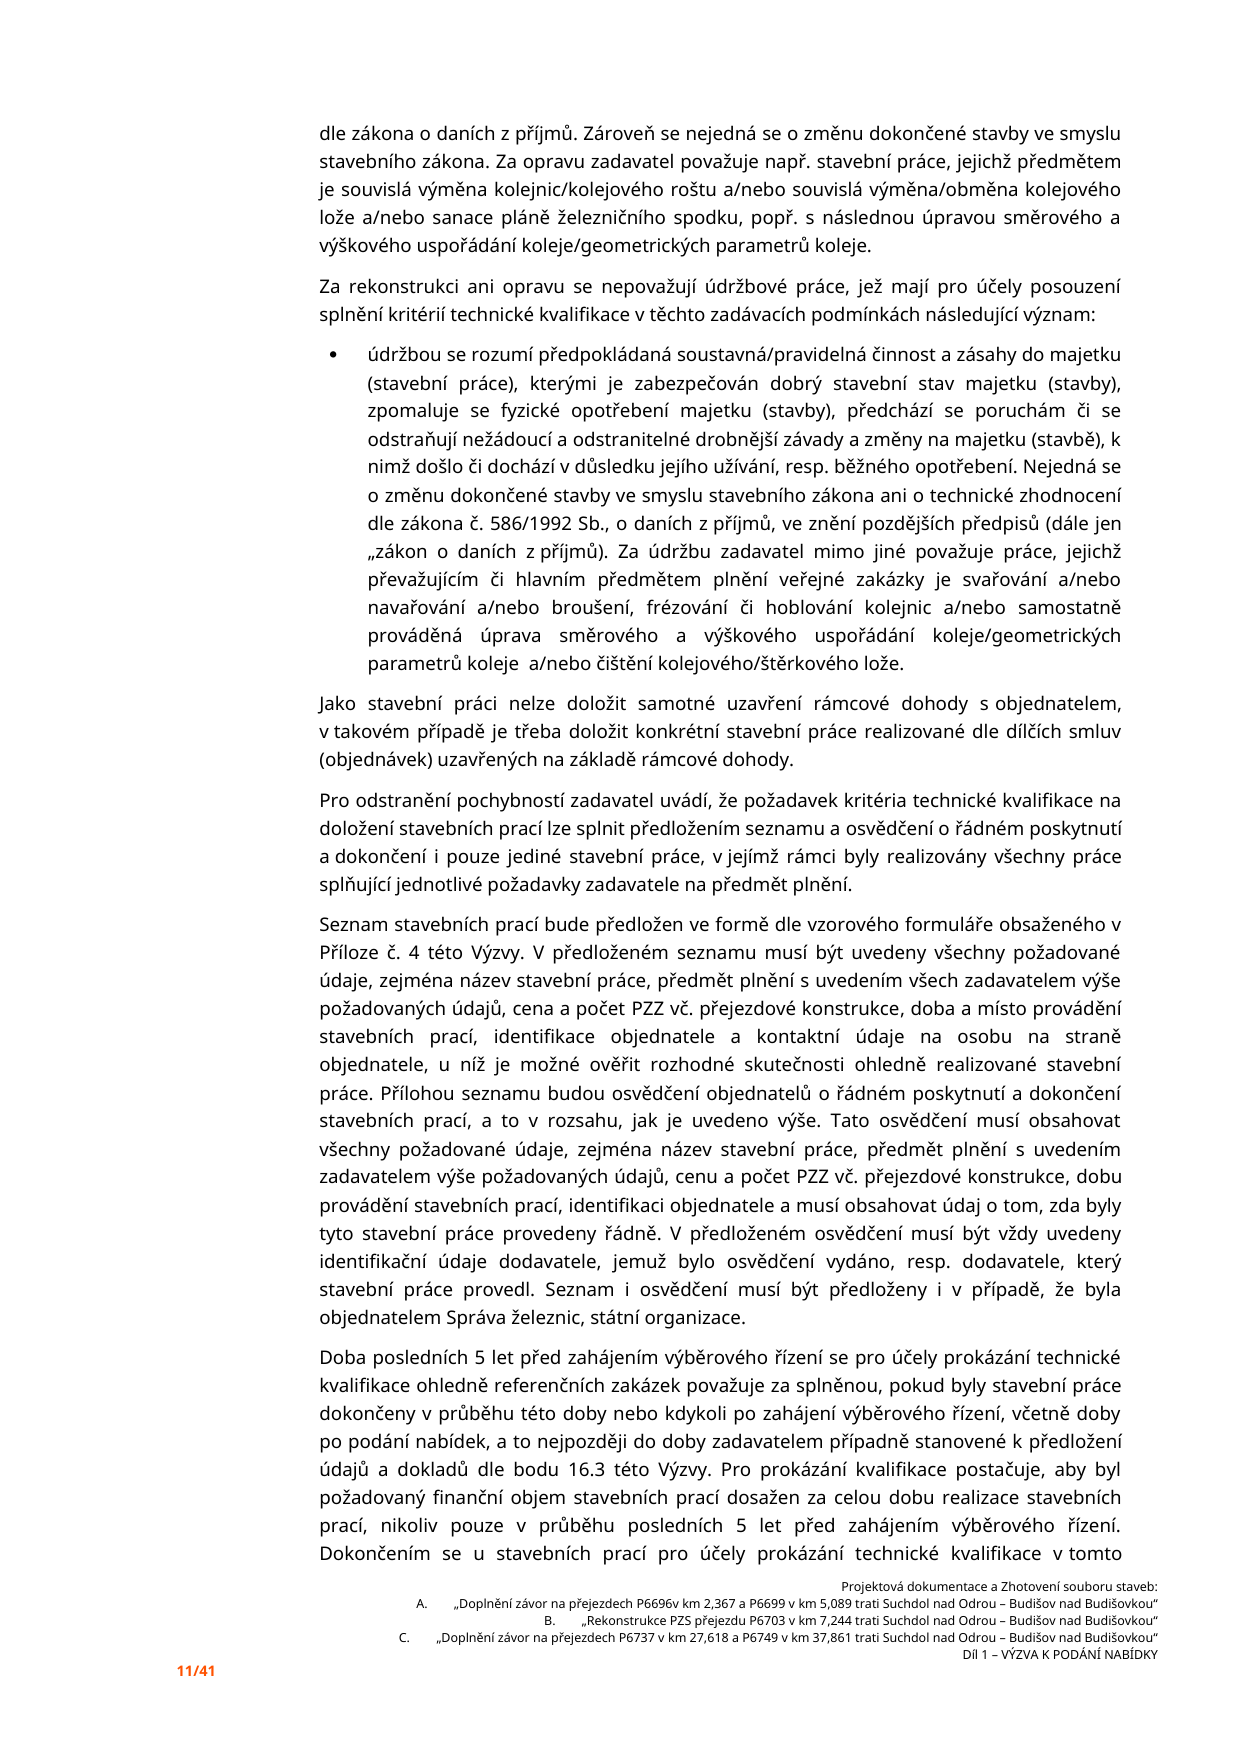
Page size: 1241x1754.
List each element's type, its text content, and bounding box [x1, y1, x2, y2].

text Za rekonstrukci ani opravu se nepovažují údržbové práce, jež mají pro účely posouzení splnění kritérií technické kvalifikace v těchto zadávacích podmínkách následující význam: [319, 273, 1122, 327]
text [319, 121, 1122, 258]
list údržbou se rozumí předpokládaná soustavná/pravidelná činnost a zásahy do majetku (stavební práce), kterými je zabezpečován dobrý stavební stav majetku (stavby), zpomaluje se fyzické opotřebení majetku (stavby), předchází se poruchám či se odstraňují nežádoucí a odstranitelné drobnější závady a změny na majetku (stavbě), k nimž došlo či dochází v důsledku jejího užívání, resp. běžného opotřebení. Nejedná se o změnu dokončené stavby ve smyslu stavebního zákona ani o technické zhodnocení dle zákona č. 586/1992 Sb., o daních z příjmů, ve znění pozdějších předpisů (dále jen „zákon o daních z příjmů). Za údržbu zadavatel mimo jiné považuje práce, jejichž převažujícím či hlavním předmětem plnění veřejné zakázky je svařování a/nebo navařování a/nebo broušení, frézování či hoblování kolejnic a/nebo samostatně prováděná úprava směrového a výškového uspořádání koleje/geometrických parametrů koleje a/nebo čištění kolejového/štěrkového lože. [330, 342, 1122, 676]
text Jako stavební práci nelze doložit samotné uzavření rámcové dohody s objednatelem, v takovém případě je třeba doložit konkrétní stavební práce realizované dle dílčích smluv (objednávek) uzavřených na základě rámcové dohody. [319, 691, 1122, 772]
text Seznam stavebních prací bude předložen ve formě dle vzorového formuláře obsaženého v Příloze č. 4 této Výzvy. V předloženém seznamu musí být uvedeny všechny požadované údaje, zejména název stavební práce, předmět plnění s uvedením všech zadavatelem výše požadovaných údajů, cena a počet PZZ vč. přejezdové konstrukce, doba a místo provádění stavebních prací, identifikace objednatele a kontaktní údaje na osobu na straně objednatele, u níž je možné ověřit rozhodné skutečnosti ohledně realizované stavební práce. Přílohou seznamu budou osvědčení objednatelů o řádném poskytnutí a dokončení stavebních prací, a to v rozsahu, jak je uvedeno výše. Tato osvědčení musí obsahovat všechny požadované údaje, zejména název stavební práce, předmět plnění s uvedením zadavatelem výše požadovaných údajů, cenu a počet PZZ vč. přejezdové konstrukce, dobu provádění stavebních prací, identifikaci objednatele a musí obsahovat údaj o tom, zda byly tyto stavební práce provedeny řádně. V předloženém osvědčení musí být vždy uvedeny identifikační údaje dodavatele, jemuž bylo osvědčení vydáno, resp. dodavatele, který stavební práce provedl. Seznam i osvědčení musí být předloženy i v případě, že byla objednatelem Správa železnic, státní organizace. [319, 912, 1122, 1329]
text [319, 1344, 1122, 1566]
text Pro odstranění pochybností zadavatel uvádí, že požadavek kritéria technické kvalifikace na doložení stavebních prací lze splnit předložením seznamu a osvědčení o řádném poskytnutí a dokončení i pouze jediné stavební práce, v jejímž rámci byly realizovány všechny práce splňující jednotlivé požadavky zadavatele na předmět plnění. [319, 787, 1122, 897]
